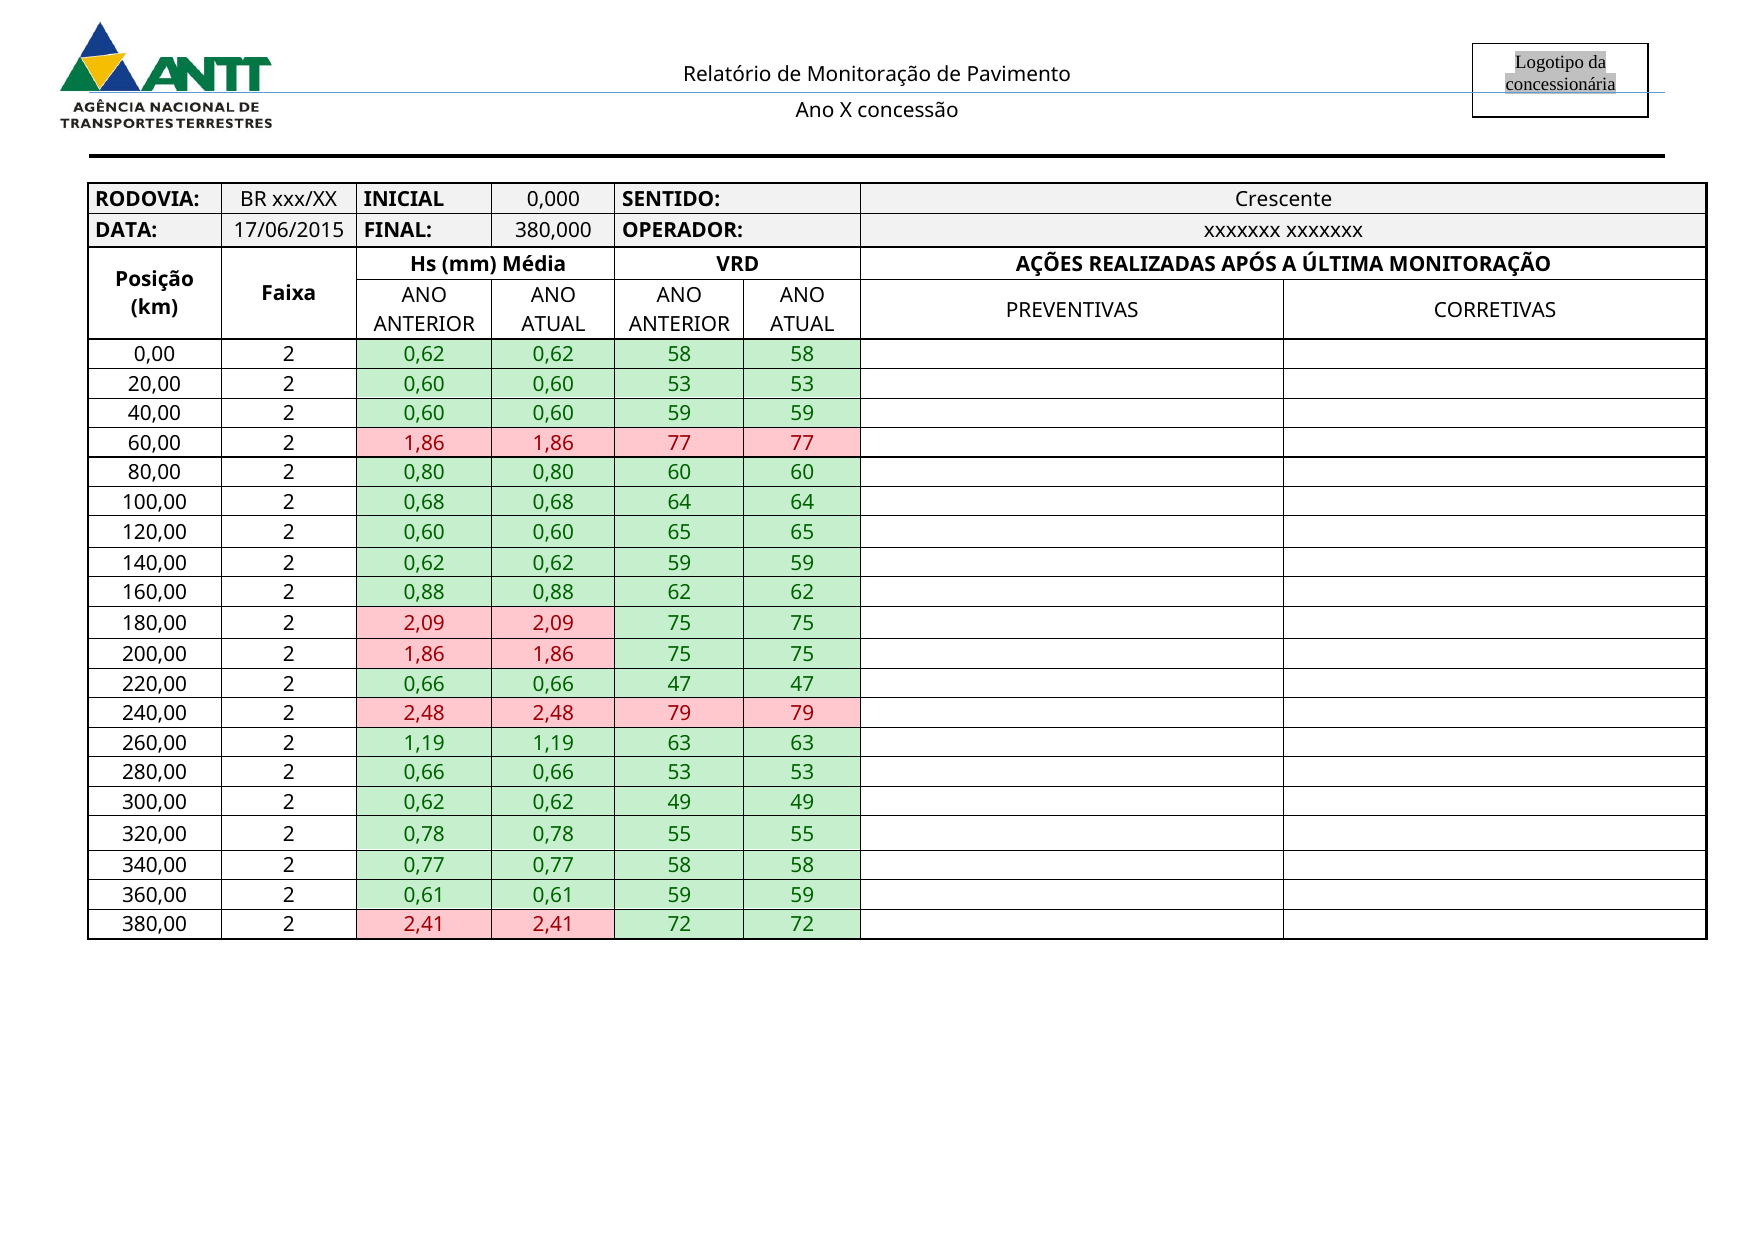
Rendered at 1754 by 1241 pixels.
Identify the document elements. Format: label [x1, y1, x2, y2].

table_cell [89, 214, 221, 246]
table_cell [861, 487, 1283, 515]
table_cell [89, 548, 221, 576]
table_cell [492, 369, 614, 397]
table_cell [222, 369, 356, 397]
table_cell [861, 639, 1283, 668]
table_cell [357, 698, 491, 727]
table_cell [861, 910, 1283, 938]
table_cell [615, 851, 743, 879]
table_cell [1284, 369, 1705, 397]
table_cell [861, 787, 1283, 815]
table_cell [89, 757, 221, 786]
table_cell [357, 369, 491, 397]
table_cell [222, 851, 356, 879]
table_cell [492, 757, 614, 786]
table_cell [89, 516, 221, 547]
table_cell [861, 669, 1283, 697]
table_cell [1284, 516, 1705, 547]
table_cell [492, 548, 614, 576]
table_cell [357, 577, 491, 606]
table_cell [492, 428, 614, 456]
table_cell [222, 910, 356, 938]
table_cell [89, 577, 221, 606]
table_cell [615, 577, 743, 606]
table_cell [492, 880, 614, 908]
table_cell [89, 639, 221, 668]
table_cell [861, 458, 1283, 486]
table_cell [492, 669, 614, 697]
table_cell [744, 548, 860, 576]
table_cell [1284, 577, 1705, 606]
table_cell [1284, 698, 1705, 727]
picture [56, 18, 275, 133]
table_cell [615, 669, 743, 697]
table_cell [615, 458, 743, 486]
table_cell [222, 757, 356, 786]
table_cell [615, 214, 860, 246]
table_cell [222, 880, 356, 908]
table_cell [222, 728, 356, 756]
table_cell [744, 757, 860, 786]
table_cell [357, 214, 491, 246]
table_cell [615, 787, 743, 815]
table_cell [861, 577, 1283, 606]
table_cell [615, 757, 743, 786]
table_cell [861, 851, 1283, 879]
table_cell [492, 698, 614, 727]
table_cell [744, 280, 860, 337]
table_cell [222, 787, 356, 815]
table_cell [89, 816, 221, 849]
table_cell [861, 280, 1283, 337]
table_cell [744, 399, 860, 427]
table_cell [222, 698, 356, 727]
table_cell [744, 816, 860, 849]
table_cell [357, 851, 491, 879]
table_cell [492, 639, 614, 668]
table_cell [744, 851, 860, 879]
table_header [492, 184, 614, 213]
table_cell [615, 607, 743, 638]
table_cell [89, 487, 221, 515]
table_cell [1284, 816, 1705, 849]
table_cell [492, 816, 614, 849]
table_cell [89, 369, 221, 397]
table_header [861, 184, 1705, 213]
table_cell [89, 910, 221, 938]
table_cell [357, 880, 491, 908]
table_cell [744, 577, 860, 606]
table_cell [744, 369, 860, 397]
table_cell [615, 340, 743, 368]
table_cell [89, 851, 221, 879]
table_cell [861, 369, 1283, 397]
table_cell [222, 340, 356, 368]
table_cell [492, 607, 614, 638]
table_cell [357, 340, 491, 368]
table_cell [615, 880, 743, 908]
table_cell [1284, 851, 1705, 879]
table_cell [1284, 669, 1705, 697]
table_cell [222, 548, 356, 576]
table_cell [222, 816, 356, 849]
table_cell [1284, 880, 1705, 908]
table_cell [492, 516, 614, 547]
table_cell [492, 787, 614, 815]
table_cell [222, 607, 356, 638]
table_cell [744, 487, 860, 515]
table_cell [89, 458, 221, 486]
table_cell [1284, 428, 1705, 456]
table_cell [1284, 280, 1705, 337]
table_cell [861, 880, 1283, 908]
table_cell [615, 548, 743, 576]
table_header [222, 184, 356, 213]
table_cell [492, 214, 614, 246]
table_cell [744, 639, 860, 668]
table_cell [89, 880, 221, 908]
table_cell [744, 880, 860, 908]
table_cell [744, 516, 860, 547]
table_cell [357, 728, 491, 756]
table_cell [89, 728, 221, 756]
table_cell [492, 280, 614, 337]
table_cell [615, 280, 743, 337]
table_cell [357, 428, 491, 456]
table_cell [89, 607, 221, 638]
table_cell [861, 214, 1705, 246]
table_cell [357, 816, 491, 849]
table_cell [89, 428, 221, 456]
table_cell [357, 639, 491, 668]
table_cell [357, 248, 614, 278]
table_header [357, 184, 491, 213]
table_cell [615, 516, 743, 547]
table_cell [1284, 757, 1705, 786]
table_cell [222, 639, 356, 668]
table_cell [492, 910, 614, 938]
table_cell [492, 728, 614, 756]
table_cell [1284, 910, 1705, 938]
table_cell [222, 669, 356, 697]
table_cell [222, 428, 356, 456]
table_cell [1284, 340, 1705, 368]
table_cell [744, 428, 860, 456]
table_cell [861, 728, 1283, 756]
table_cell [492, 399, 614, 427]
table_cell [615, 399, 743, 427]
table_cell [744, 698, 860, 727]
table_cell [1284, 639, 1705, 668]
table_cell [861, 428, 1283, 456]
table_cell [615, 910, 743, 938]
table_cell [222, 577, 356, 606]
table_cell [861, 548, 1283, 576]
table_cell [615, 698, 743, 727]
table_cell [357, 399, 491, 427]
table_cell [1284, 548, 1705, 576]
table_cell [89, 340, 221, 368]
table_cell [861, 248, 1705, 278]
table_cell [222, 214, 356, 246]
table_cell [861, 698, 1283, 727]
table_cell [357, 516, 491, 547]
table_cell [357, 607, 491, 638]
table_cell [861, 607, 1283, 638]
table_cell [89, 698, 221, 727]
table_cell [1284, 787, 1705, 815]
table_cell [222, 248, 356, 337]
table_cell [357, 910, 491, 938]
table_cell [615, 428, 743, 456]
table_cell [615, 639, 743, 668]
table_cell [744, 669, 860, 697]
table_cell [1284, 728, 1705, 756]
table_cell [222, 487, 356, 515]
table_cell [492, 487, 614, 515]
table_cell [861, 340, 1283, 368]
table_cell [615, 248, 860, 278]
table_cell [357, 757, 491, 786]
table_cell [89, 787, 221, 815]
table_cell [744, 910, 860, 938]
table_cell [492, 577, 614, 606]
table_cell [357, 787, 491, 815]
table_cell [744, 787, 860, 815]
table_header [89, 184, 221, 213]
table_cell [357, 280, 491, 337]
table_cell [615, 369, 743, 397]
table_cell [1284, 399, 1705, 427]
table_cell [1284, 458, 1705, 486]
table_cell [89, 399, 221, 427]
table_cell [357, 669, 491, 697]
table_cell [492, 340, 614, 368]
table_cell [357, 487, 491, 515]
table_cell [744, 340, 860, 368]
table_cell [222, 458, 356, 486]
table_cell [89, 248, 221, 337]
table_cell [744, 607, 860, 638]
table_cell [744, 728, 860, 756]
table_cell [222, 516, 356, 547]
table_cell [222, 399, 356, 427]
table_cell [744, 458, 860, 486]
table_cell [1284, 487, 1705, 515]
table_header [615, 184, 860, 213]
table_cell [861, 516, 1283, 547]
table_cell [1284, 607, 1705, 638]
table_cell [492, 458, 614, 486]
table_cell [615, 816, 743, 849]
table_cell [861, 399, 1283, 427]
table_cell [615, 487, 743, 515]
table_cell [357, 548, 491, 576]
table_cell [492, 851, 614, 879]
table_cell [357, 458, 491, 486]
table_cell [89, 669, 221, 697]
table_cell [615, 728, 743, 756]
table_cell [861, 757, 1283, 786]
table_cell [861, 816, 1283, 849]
